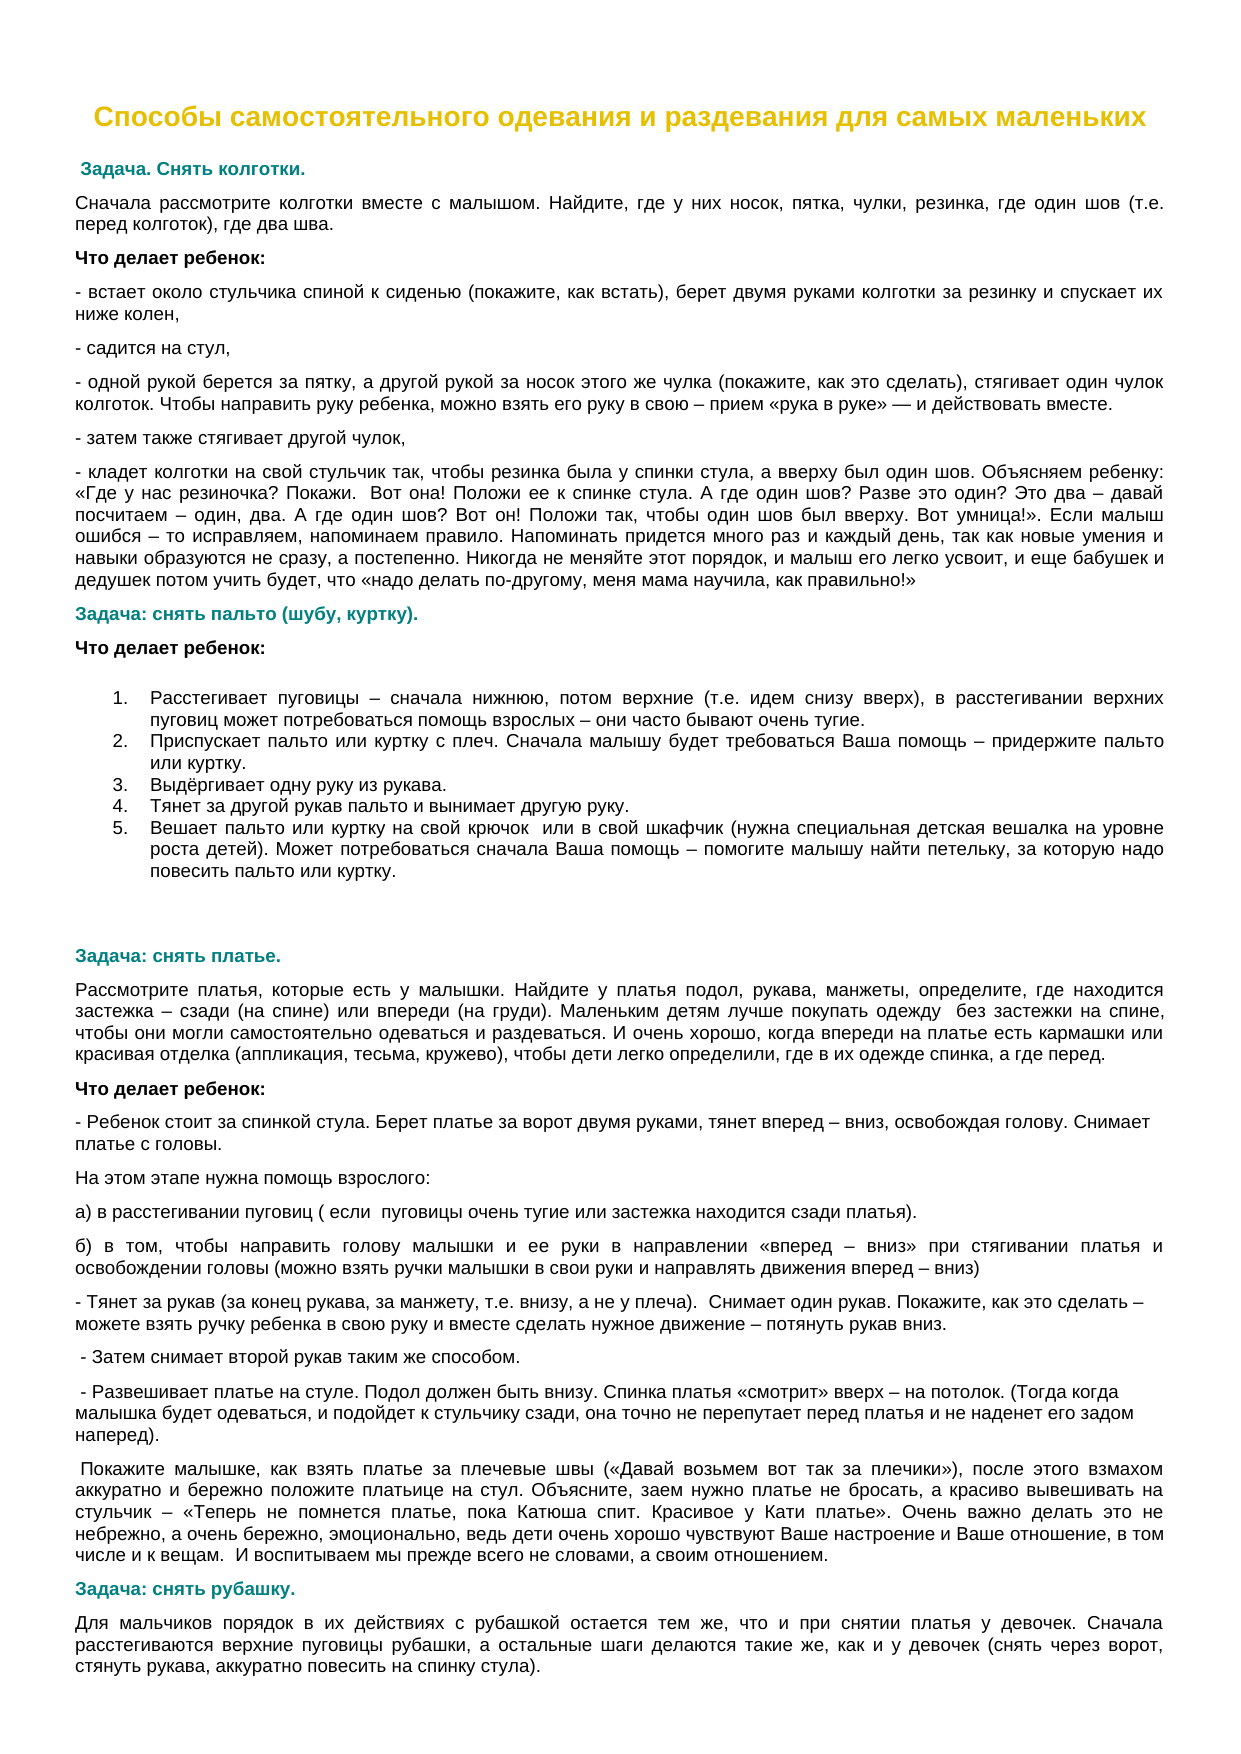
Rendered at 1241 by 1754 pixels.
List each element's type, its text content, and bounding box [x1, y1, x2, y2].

text Задача: снять пальто (шубу, куртку). [75, 602, 1165, 624]
text На этом этапе нужна помощь взрослого: [75, 1167, 1165, 1188]
text - Затем снимает второй рукав таким же способом. [75, 1346, 1165, 1368]
text - Развешивает платье на стуле. Подол должен быть внизу. Спинка платья «смотрит» вверх – на потолок. (Тогда когда малышка будет одеваться, и подойдет к стульчику сзади, она точно не перепутает перед платья и не наденет его задом наперед). [75, 1380, 1165, 1445]
text Способы самостоятельного одевания и раздевания для самых маленьких [75, 100, 1165, 132]
text б) в том, чтобы направить голову малышки и ее руки в направлении «вперед – вниз» при стягивании платья и освобождении головы (можно взять ручки малышки в свои руки и направлять движения вперед – вниз) [75, 1235, 1165, 1278]
text Что делает ребенок: [75, 247, 1165, 269]
text - встает около стульчика спиной к сиденью (покажите, как встать), берет двумя руками колготки за резинку и спускает их ниже колен, [75, 281, 1165, 324]
text - садится на стул, [75, 337, 1165, 358]
text Сначала рассмотрите колготки вместе с малышом. Найдите, где у них носок, пятка, чулки, резинка, где один шов (т.е. перед колготок), где два шва. [75, 191, 1165, 234]
text Рассмотрите платья, которые есть у малышки. Найдите у платья подол, рукава, манжеты, определите, где находится застежка – сзади (на спине) или впереди (на груди). Маленьким детям лучше покупать одежду без застежки на спине, чтобы они могли самостоятельно одеваться и раздеваться. И очень хорошо, когда впереди на платье есть кармашки или красивая отделка (аппликация, тесьма, кружево), чтобы дети легко определили, где в их одежде спинка, а где перед. [75, 978, 1165, 1065]
list Приспускает пальто или куртку с плеч. Сначала малышу будет требоваться Ваша помощь – придержите пальто или куртку. [112, 730, 1165, 773]
text Для мальчиков порядок в их действиях с рубашкой остается тем же, что и при снятии платья у девочек. Сначала расстегиваются верхние пуговицы рубашки, а остальные шаги делаются такие же, как и у девочек (снять через ворот, стянуть рукава, аккуратно повесить на спинку стула). [75, 1612, 1165, 1677]
list Вешает пальто или куртку на свой крючок или в свой шкафчик (нужна специальная детская вешалка на уровне роста детей). Может потребоваться сначала Ваша помощь – помогите малышу найти петельку, за которую надо повесить пальто или куртку. [112, 817, 1165, 881]
text - затем также стягивает другой чулок, [75, 426, 1165, 448]
text - Тянет за рукав (за конец рукава, за манжету, т.е. внизу, а не у плеча). Снимает один рукав. Покажите, как это сделать – можете взять ручку ребенка в свою руку и вместе сделать нужное движение – потянуть рукав вниз. [75, 1291, 1165, 1334]
text - кладет колготки на свой стульчик так, чтобы резинка была у спинки стула, а вверху был один шов. Объясняем ребенку: «Где у нас резиночка? Покажи. Вот она! Положи ее к спинке стула. А где один шов? Разве это один? Это два – давай посчитаем – один, два. А где один шов? Вот он! Положи так, чтобы один шов был вверху. Вот умница!». Если малыш ошибся – то исправляем, напоминаем правило. Напоминать придется много раз и каждый день, так как новые умения и навыки образуются не сразу, а постепенно. Никогда не меняйте этот порядок, и малыш его легко усвоит, и еще бабушек и дедушек потом учить будет, что «надо делать по-другому, меня мама научила, как правильно!» [75, 461, 1165, 590]
text Задача: снять платье. [75, 944, 1165, 966]
text а) в расстегивании пуговиц ( если пуговицы очень тугие или застежка находится сзади платья). [75, 1201, 1165, 1223]
list Расстегивает пуговицы – сначала нижнюю, потом верхние (т.е. идем снизу вверх), в расстегивании верхних пуговиц может потребоваться помощь взрослых – они часто бывают очень тугие. [112, 687, 1165, 730]
text Что делает ребенок: [75, 1077, 1165, 1099]
text Покажите малышке, как взять платье за плечевые швы («Давай возьмем вот так за плечики»), после этого взмахом аккуратно и бережно положите платьице на стул. Объясните, заем нужно платье не бросать, а красиво вывешивать на стульчик – «Теперь не помнется платье, пока Катюша спит. Красивое у Кати платье». Очень важно делать это не небрежно, а очень бережно, эмоционально, ведь дети очень хорошо чувствуют Ваше настроение и Ваше отношение, в том числе и к вещам. И воспитываем мы прежде всего не словами, а своим отношением. [75, 1458, 1165, 1565]
text Что делает ребенок: [75, 636, 1165, 658]
list Выдёргивает одну руку из рукава. [112, 773, 1165, 795]
text Задача: снять рубашку. [75, 1578, 1165, 1599]
list Тянет за другой рукав пальто и вынимает другую руку. [112, 795, 1165, 817]
text - Ребенок стоит за спинкой стула. Берет платье за ворот двумя руками, тянет вперед – вниз, освобождая голову. Снимает платье с головы. [75, 1111, 1165, 1154]
text - одной рукой берется за пятку, а другой рукой за носок этого же чулка (покажите, как это сделать), стягивает один чулок колготок. Чтобы направить руку ребенка, можно взять его руку в свою – прием «рука в руке» — и действовать вместе. [75, 371, 1165, 414]
text Задача. Снять колготки. [75, 157, 1165, 179]
